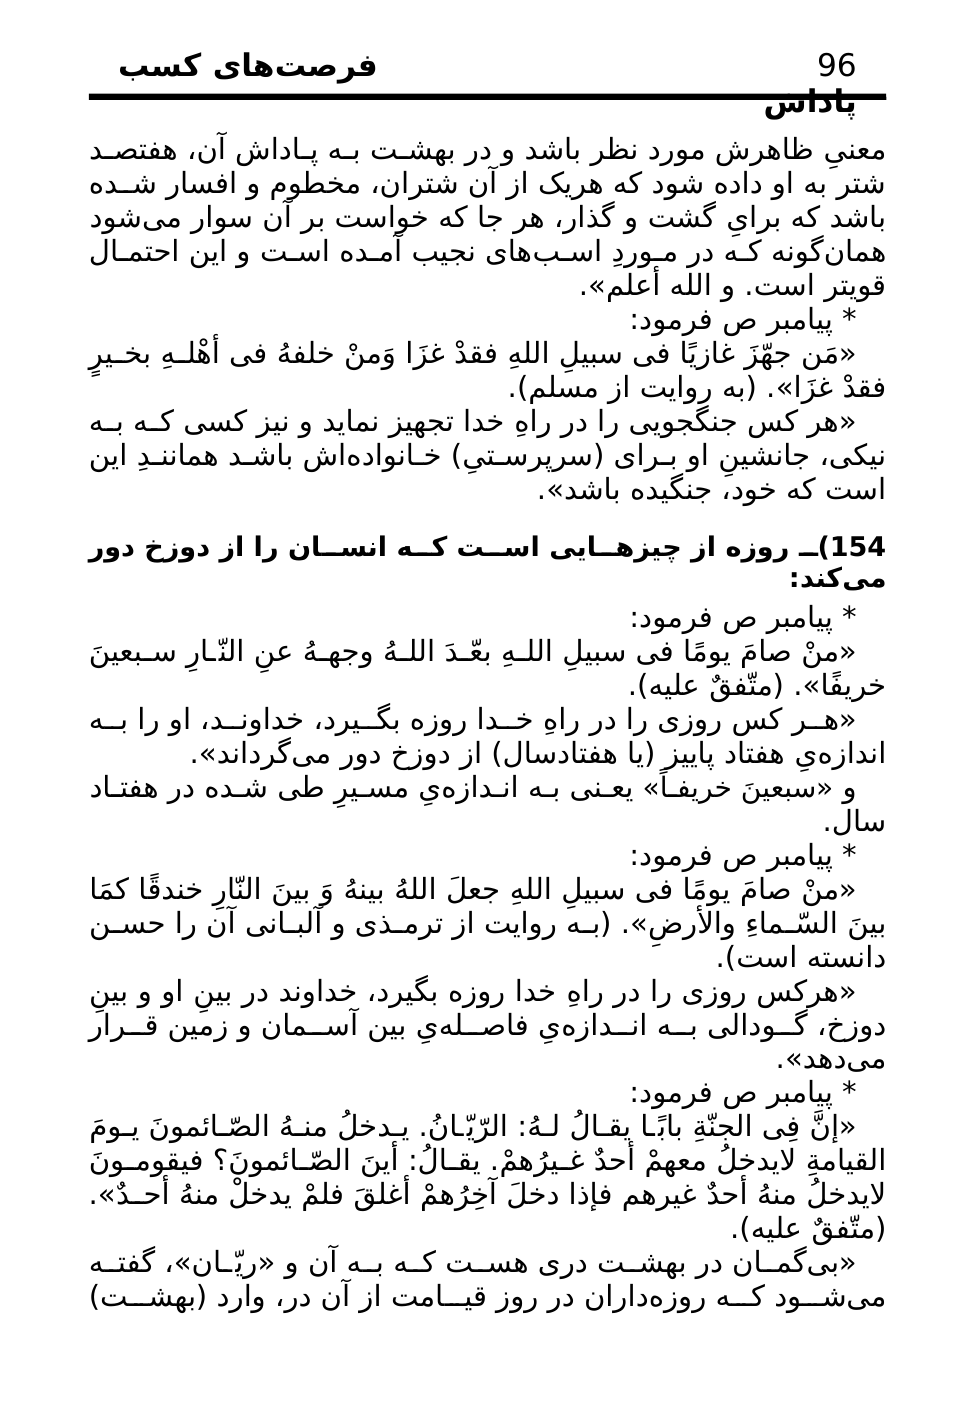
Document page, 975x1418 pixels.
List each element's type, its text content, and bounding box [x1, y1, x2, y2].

text «إنَّ فِی الجنّةِ بابًا یقالُ لهُ: الرّیّانُ. یدخلُ منهُ الصّائمونَ یومَ القیامةِ لایدخلُ معهمْ أحدٌ غیرُهمْ. یقالُ: أینَ الصّائمونَ؟ فیقومونَ لایدخلُ منهُ أحدٌ غیرهم فإذا دخلَ آخِرُهمْ أغلقَ فلمْ یدخلْ منهُ أحدٌ». (متّفقٌ علیه). [89, 1110, 886, 1246]
text * پیامبر ص فرمود: [89, 838, 886, 872]
text * پیامبر ص فرمود: [89, 302, 886, 336]
text 154) روزه از چیزهایی است که انسان را از دوزخ دور می‌کند: [89, 531, 886, 594]
text «مَن جهّزَ غازیًا فی سبیلِ اللهِ فقدْ غزَا وَمنْ خلفهُ فی أهْلهِ بخیرٍ فقدْ غزَا». (به روایت از مسلم). [89, 336, 886, 404]
text «منْ صامَ یومًا فی سبیلِ اللهِ بعّدَ اللهُ وجههُ عنِ النّارِ سبعینَ خریفًا». (متّفقٌ علیه). [89, 634, 886, 702]
text * پیامبر ص فرمود: [89, 1076, 886, 1110]
text «منْ صامَ یومًا فی سبیلِ اللهِ جعلَ اللهُ بینهُ وَ بینَ النّارِ خندقًا کمَا بینَ السّماءِ والأرضِ». (به روایت از ترمذی و آلبانی آن را حسن دانسته است). [89, 872, 886, 974]
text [89, 1246, 886, 1313]
text «هرکس روزی را در راهِ خدا روزه بگیرد، خداوند در بینِ او و بینِ دوزخ، گودالی به اندازه‌یِ فاصله‌یِ بین آسمان و زمین قرار می‌دهد». [89, 974, 886, 1076]
text * پیامبر ص فرمود: [89, 600, 886, 634]
text «هر کس روزی را در راهِ خدا روزه بگیرد، خداوند، او را به اندازه‌یِ هفتاد پاییز (یا هفتادسال) از دوزخ دور می‌گرداند». [89, 702, 886, 770]
text و «سبعینَ خریفاً» یعنی به اندازه‌یِ مسیرِ طی شده در هفتاد سال. [89, 770, 886, 838]
text «هر کس جنگجویی را در راهِ خدا تجهیز نماید و نیز کسی که به نیکی، جانشینِ او برای (سرپرستیِ) خانواده‌اش باشد همانندِ این است که خود، جنگیده باشد». [89, 404, 886, 506]
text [89, 132, 886, 302]
